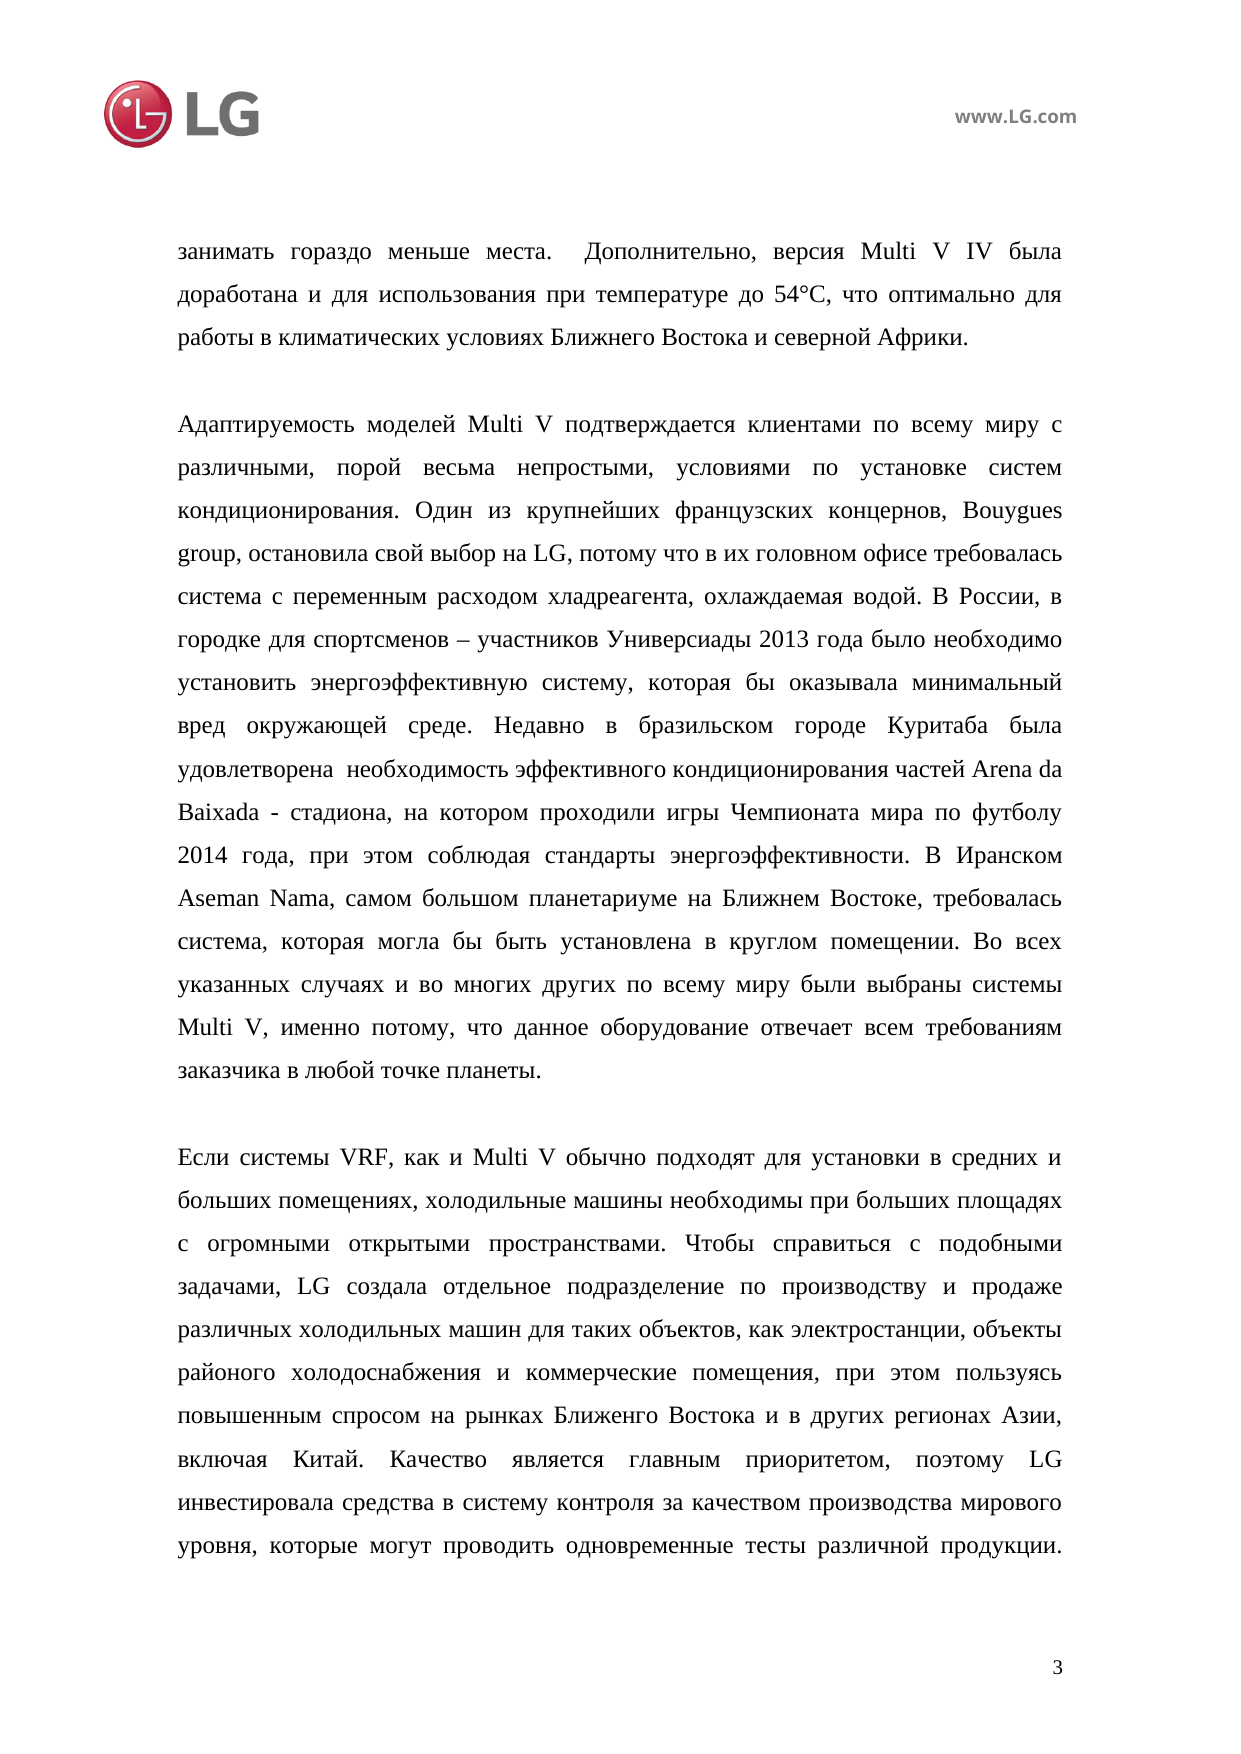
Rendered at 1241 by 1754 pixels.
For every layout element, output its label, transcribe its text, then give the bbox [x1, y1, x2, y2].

picture [94, 70, 273, 155]
text Адаптируемость моделей Multi V подтверждается клиентами по всему миру с различными, порой весьма непростыми, условиями по установке систем кондиционирования. Один из крупнейших французских концернов, Bouygues group, остановила свой выбор на LG, потому что в их головном офисе требовалась система с переменным расходом хладреагента, охлаждаемая водой. В России, в городке для спортсменов – участников Универсиады 2013 года было необходимо установить энергоэффективную систему, которая бы оказывала минимальный вред окружающей среде. Недавно в бразильском городе Куритаба была удовлетворена необходимость эффективного кондиционирования частей Arena da Baixada - стадиона, на котором проходили игры Чемпионата мира по футболу 2014 года, при этом соблюдая стандарты энергоэффективности. В Иранском Aseman Nama, самом большом планетариуме на Ближнем Востоке, требовалась система, которая могла бы быть установлена в круглом помещении. Во всех указанных случаях и во многих других по всему миру были выбраны системы Multi V, именно потому, что данное оборудование отвечает всем требованиям заказчика в любой точке планеты. [177, 409, 1063, 1084]
